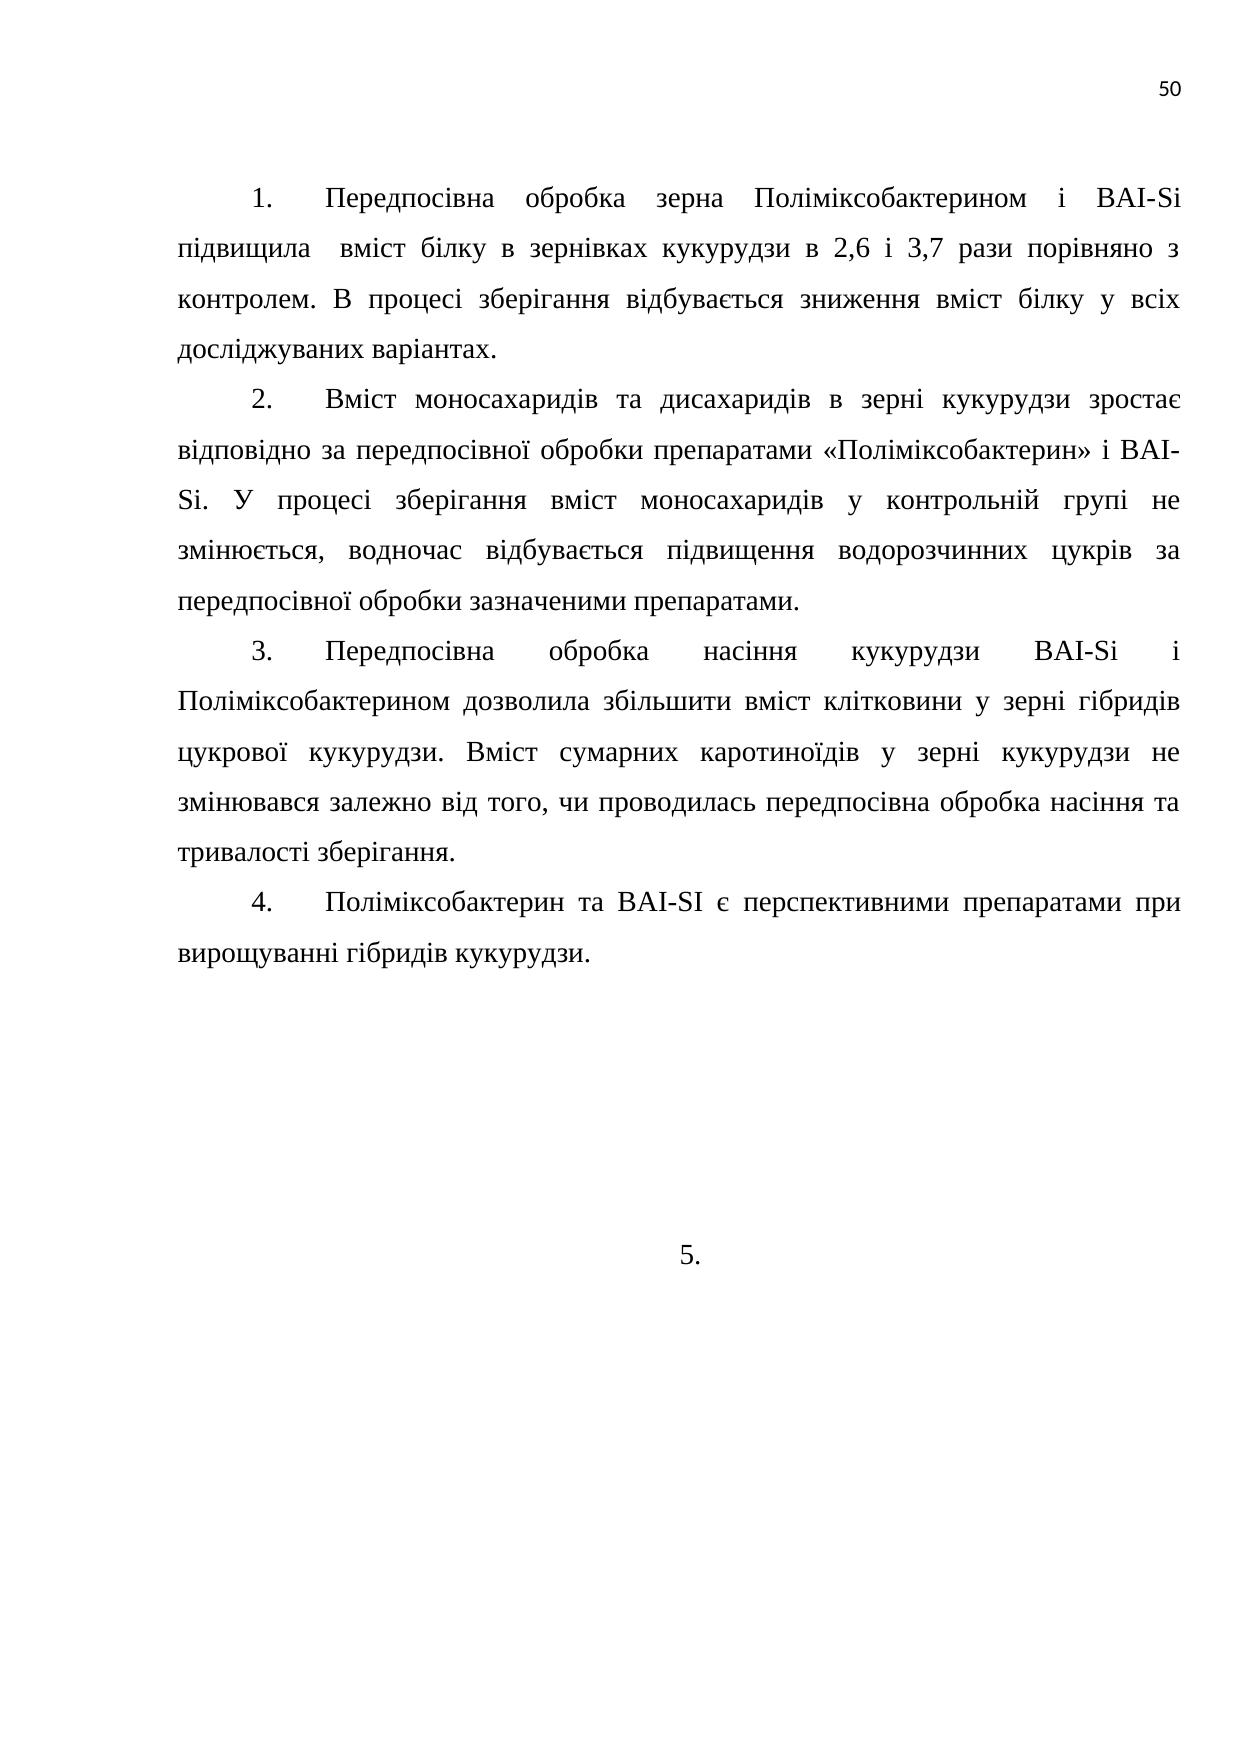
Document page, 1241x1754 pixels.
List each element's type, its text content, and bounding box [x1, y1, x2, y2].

list Вміст моносахаридів та дисахаридів в зерні кукурудзи зростає відповідно за передпосівної обробки препаратами «Поліміксобактерин» і ВАІ-Si. У процесі зберігання вміст моносахаридів у контрольній групі не змінюється, водночас відбувається підвищення водорозчинних цукрів за передпосівної обробки зазначеними препаратами. [177, 381, 1181, 616]
list Передпосівна обробка зерна Поліміксобактерином і ВАІ-Si підвищила вміст білку в зернівках кукурудзи в 2,6 і 3,7 рази порівняно з контролем. В процесі зберігання відбувається зниження вміст білку у всіх досліджуваних варіантах. [177, 180, 1181, 365]
list Поліміксобактерин та BAI-SI є перспективними препаратами при вирощуванні гібридів кукурудзи. [177, 884, 1181, 968]
list Передпосівна обробка насіння кукурудзи ВАІ-Si і Поліміксобактерином дозволила збільшити вміст клітковини у зерні гібридів цукрової кукурудзи. Вміст сумарних каротиноїдів у зерні кукурудзи не змінювався залежно від того, чи проводилась передпосівна обробка насіння та тривалості зберігання. [177, 633, 1181, 868]
